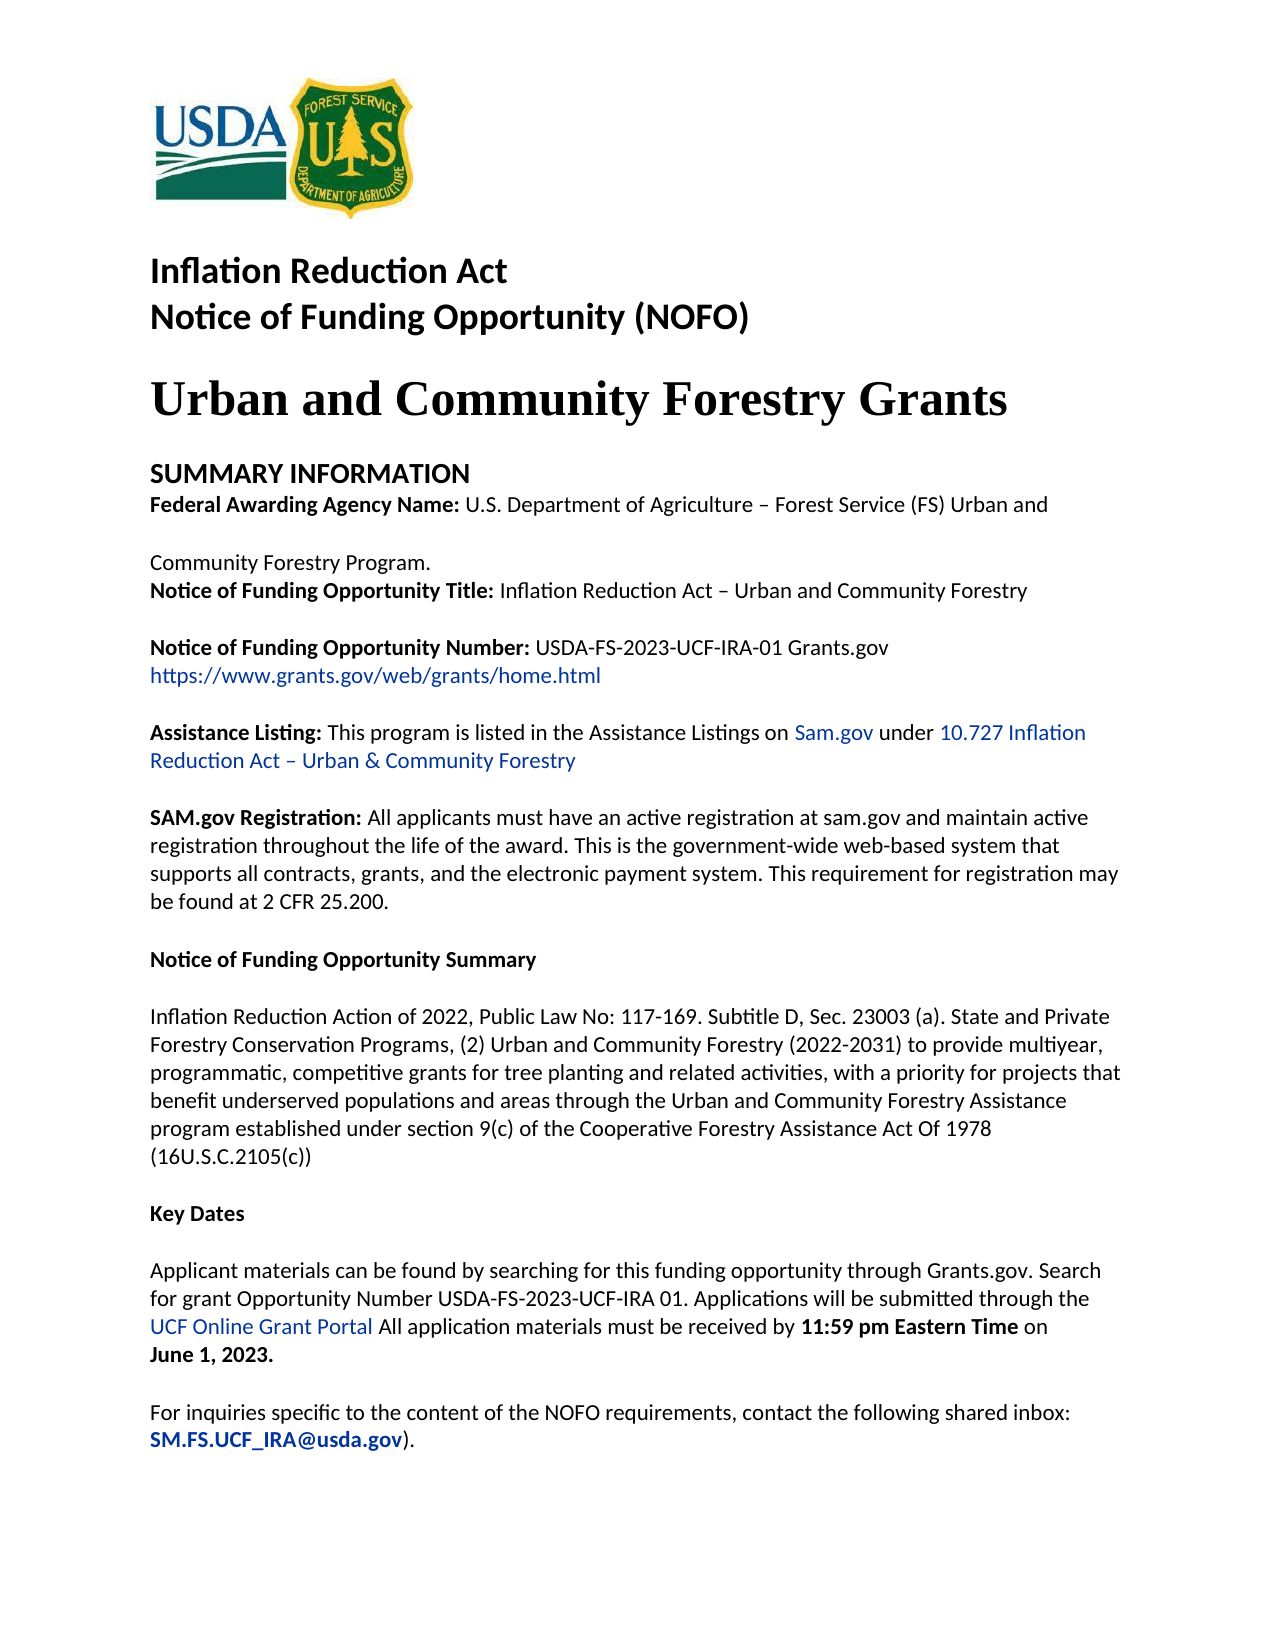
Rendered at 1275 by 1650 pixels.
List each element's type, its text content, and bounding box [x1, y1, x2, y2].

text Applicant materials can be found by searching for this funding opportunity through Grants.gov. Search for grant Opportunity Number USDA-FS-2023-UCF-IRA 01. Applications will be submitted through the UCF Online Grant Portal All application materials must be received by 11:59 pm Eastern Time on June 1, 2023. [150, 1256, 1125, 1368]
text Notice of Funding Opportunity Number: USDA-FS-2023-UCF-IRA-01 Grants.gov https://www.grants.gov/web/grants/home.html [150, 633, 1125, 689]
text Inflation Reduction Action of 2022, Public Law No: 117-169. Subtitle D, Sec. 23003 (a). State and Private Forestry Conservation Programs, (2) Urban and Community Forestry (2022-2031) to provide multiyear, programmatic, competitive grants for tree planting and related activities, with a priority for projects that benefit underserved populations and areas through the Urban and Community Forestry Assistance program established under section 9(c) of the Cooperative Forestry Assistance Act Of 1978 (16U.S.C.2105(c)) [150, 1002, 1125, 1170]
text Urban and Community Forestry Grants [150, 368, 1125, 426]
text For inquiries specific to the content of the NOFO requirements, contact the following shared inbox: SM.FS.UCF_IRA@usda.gov). [150, 1398, 1125, 1454]
picture [150, 78, 415, 219]
text Notice of Funding Opportunity Summary [150, 945, 1125, 973]
text Assistance Listing: This program is listed in the Assistance Listings on Sam.gov under 10.727 Inflation Reduction Act – Urban & Community Forestry [150, 718, 1125, 774]
text SUMMARY INFORMATION Federal Awarding Agency Name: U.S. Department of Agriculture – Forest Service (FS) Urban and [150, 455, 1125, 519]
text Key Dates [150, 1199, 1125, 1227]
text SAM.gov Registration: All applicants must have an active registration at sam.gov and maintain active registration throughout the life of the award. This is the government-wide web-based system that supports all contracts, grants, and the electronic payment system. This requirement for registration may be found at 2 CFR 25.200. [150, 803, 1125, 916]
text Community Forestry Program. Notice of Funding Opportunity Title: Inflation Reduction Act – Urban and Community Forestry [150, 548, 1125, 604]
text Inflation Reduction Act Notice of Funding Opportunity (NOFO) [150, 247, 1125, 339]
